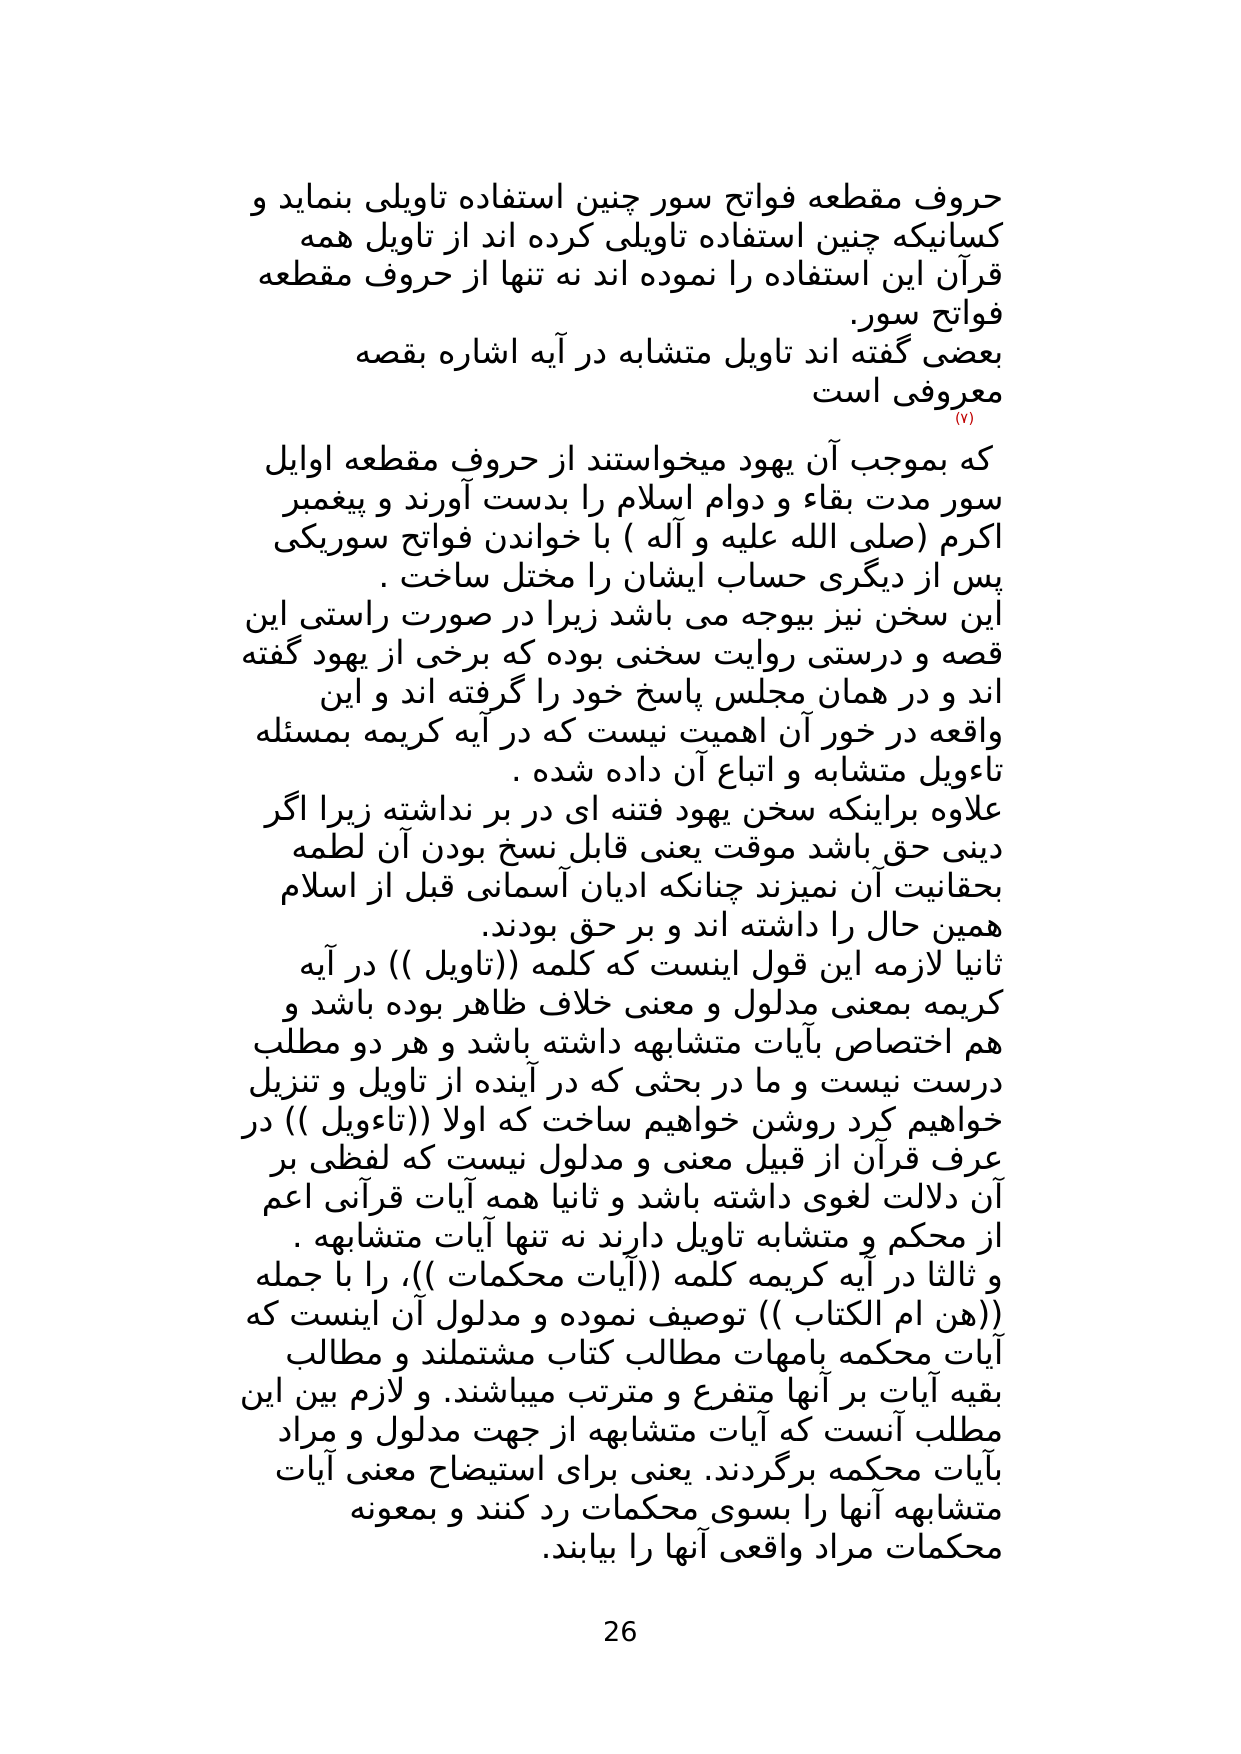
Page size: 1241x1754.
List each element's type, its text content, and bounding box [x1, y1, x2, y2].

text (٧) [236, 410, 1004, 439]
text بعضى گفته اند تاويل متشابه در آيه اشاره بقصه معروفى است [236, 333, 1004, 410]
text كه بموجب آن يهود ميخواستند از حروف مقطعه اوايل سور مدت بقاء و دوام اسلام را بدست آورند و پيغمبر اكرم (صلى الله عليه و آله ) با خواندن فواتح سوريكى پس از ديگرى حساب ايشان را مختل ساخت . [236, 439, 1004, 595]
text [236, 177, 1004, 333]
text اين سخن نيز بيوجه مى باشد زيرا در صورت راستى اين قصه و درستى روايت سخنى بوده كه برخى از يهود گفته اند و در همان مجلس پاسخ خود را گرفته اند و اين واقعه در خور آن اهميت نيست كه در آيه كريمه بمسئله تاءويل متشابه و اتباع آن داده شده . [236, 595, 1004, 789]
text ((هن ام الكتاب )) توصيف نموده و مدلول آن اينست كه آيات محكمه بامهات مطالب كتاب مشتملند و مطالب بقيه آيات بر آنها متفرع و مترتب ميباشند. و لازم بين اين مطلب آنست كه آيات متشابهه از جهت مدلول و مراد بآيات محكمه برگردند. يعنى براى استيضاح معنى آيات متشابهه آنها را بسوى محكمات رد كنند و بمعونه محكمات مراد واقعى آنها را بيابند. [236, 1294, 1004, 1566]
text و ثالثا در آيه كريمه كلمه ((آيات محكمات ))، را با جمله [236, 1255, 1004, 1294]
text علاوه براينكه سخن يهود فتنه اى در بر نداشته زيرا اگر دينى حق باشد موقت يعنى قابل نسخ بودن آن لطمه بحقانيت آن نميزند چنانكه اديان آسمانى قبل از اسلام همين حال را داشته اند و بر حق بودند. [236, 789, 1004, 944]
text ثانيا لازمه اين قول اينست كه كلمه ((تاويل )) در آيه كريمه بمعنى مدلول و معنى خلاف ظاهر بوده باشد و هم اختصاص بآيات متشابهه داشته باشد و هر دو مطلب درست نيست و ما در بحثى كه در آينده از تاويل و تنزيل خواهيم كرد روشن خواهيم ساخت كه اولا ((تاءويل )) در عرف قرآن از قبيل معنى و مدلول نيست كه لفظى بر آن دلالت لغوى داشته باشد و ثانيا همه آيات قرآنى اعم از محكم و متشابه تاويل دارند نه تنها آيات متشابهه . [236, 944, 1004, 1255]
